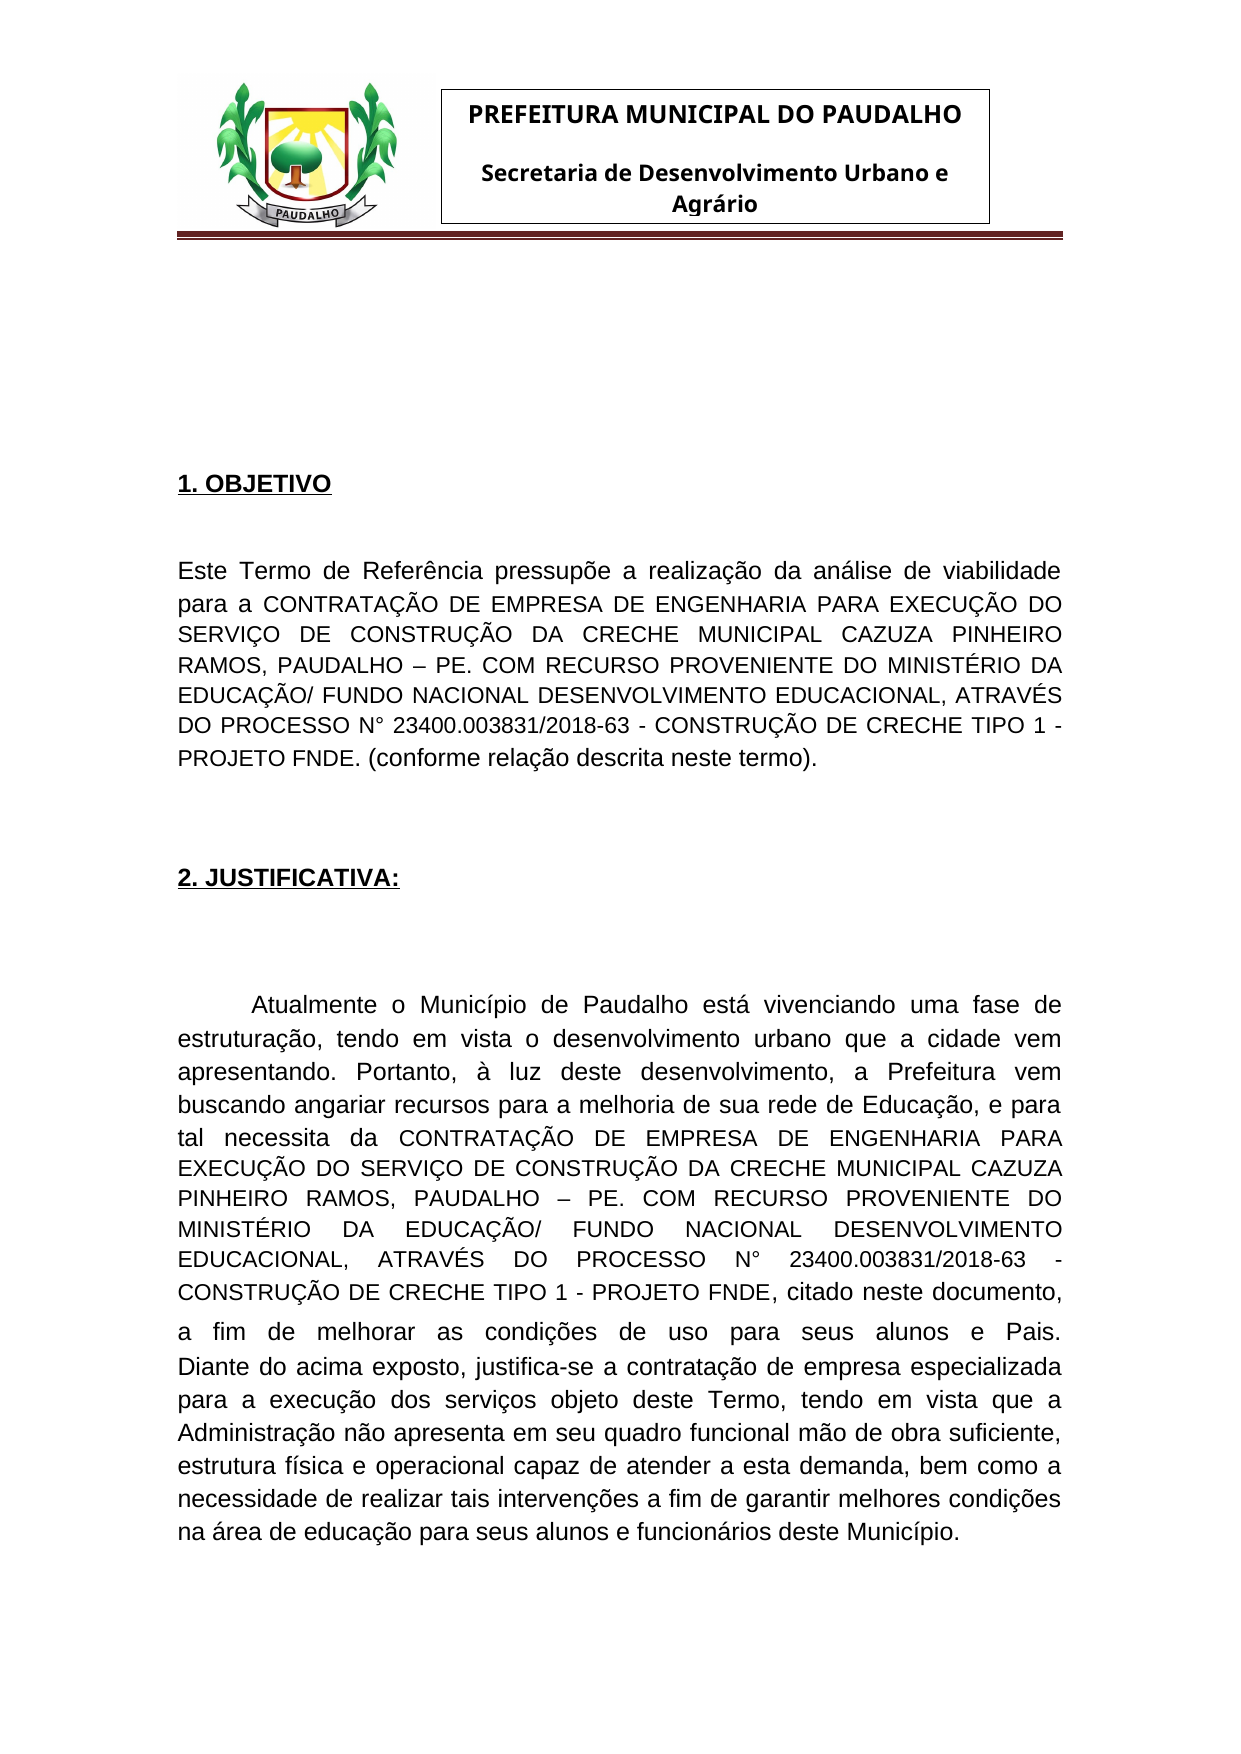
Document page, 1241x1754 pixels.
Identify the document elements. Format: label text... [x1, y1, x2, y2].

text 2. JUSTIFICATIVA: [177, 863, 1063, 891]
text Atualmente o Município de Paudalho está vivenciando uma fase de estruturação, tendo em vista o desenvolvimento urbano que a cidade vem apresentando. Portanto, à luz deste desenvolvimento, a Prefeitura vem buscando angariar recursos para a melhoria de sua rede de Educação, e para tal necessita da CONTRATAÇÃO DE EMPRESA DE ENGENHARIA PARA EXECUÇÃO DO SERVIÇO DE CONSTRUÇÃO DA CRECHE MUNICIPAL CAZUZA PINHEIRO RAMOS, PAUDALHO – PE. COM RECURSO PROVENIENTE DO MINISTÉRIO DA EDUCAÇÃO/ FUNDO NACIONAL DESENVOLVIMENTO EDUCACIONAL, ATRAVÉS DO PROCESSO N° 23400.003831/2018-63 - CONSTRUÇÃO DE CRECHE TIPO 1 - PROJETO FNDE, citado neste documento, a fim de melhorar as condições de uso para seus alunos e Pais. Diante do acima exposto, justifica-se a contratação de empresa especializada para a execução dos serviços objeto deste Termo, tendo em vista que a Administração não apresenta em seu quadro funcional mão de obra suficiente, estrutura física e operacional capaz de atender a esta demanda, bem como a necessidade de realizar tais intervenções a fim de garantir melhores condições na área de educação para seus alunos e funcionários deste Município. [177, 991, 1063, 1546]
picture [177, 73, 436, 229]
text Este Termo de Referência pressupõe a realização da análise de viabilidade para a CONTRATAÇÃO DE EMPRESA DE ENGENHARIA PARA EXECUÇÃO DO SERVIÇO DE CONSTRUÇÃO DA CRECHE MUNICIPAL CAZUZA PINHEIRO RAMOS, PAUDALHO – PE. COM RECURSO PROVENIENTE DO MINISTÉRIO DA EDUCAÇÃO/ FUNDO NACIONAL DESENVOLVIMENTO EDUCACIONAL, ATRAVÉS DO PROCESSO N° 23400.003831/2018-63 - CONSTRUÇÃO DE CRECHE TIPO 1 - PROJETO FNDE. (conforme relação descrita neste termo). [177, 556, 1063, 771]
text 1. OBJETIVO [177, 469, 1063, 498]
